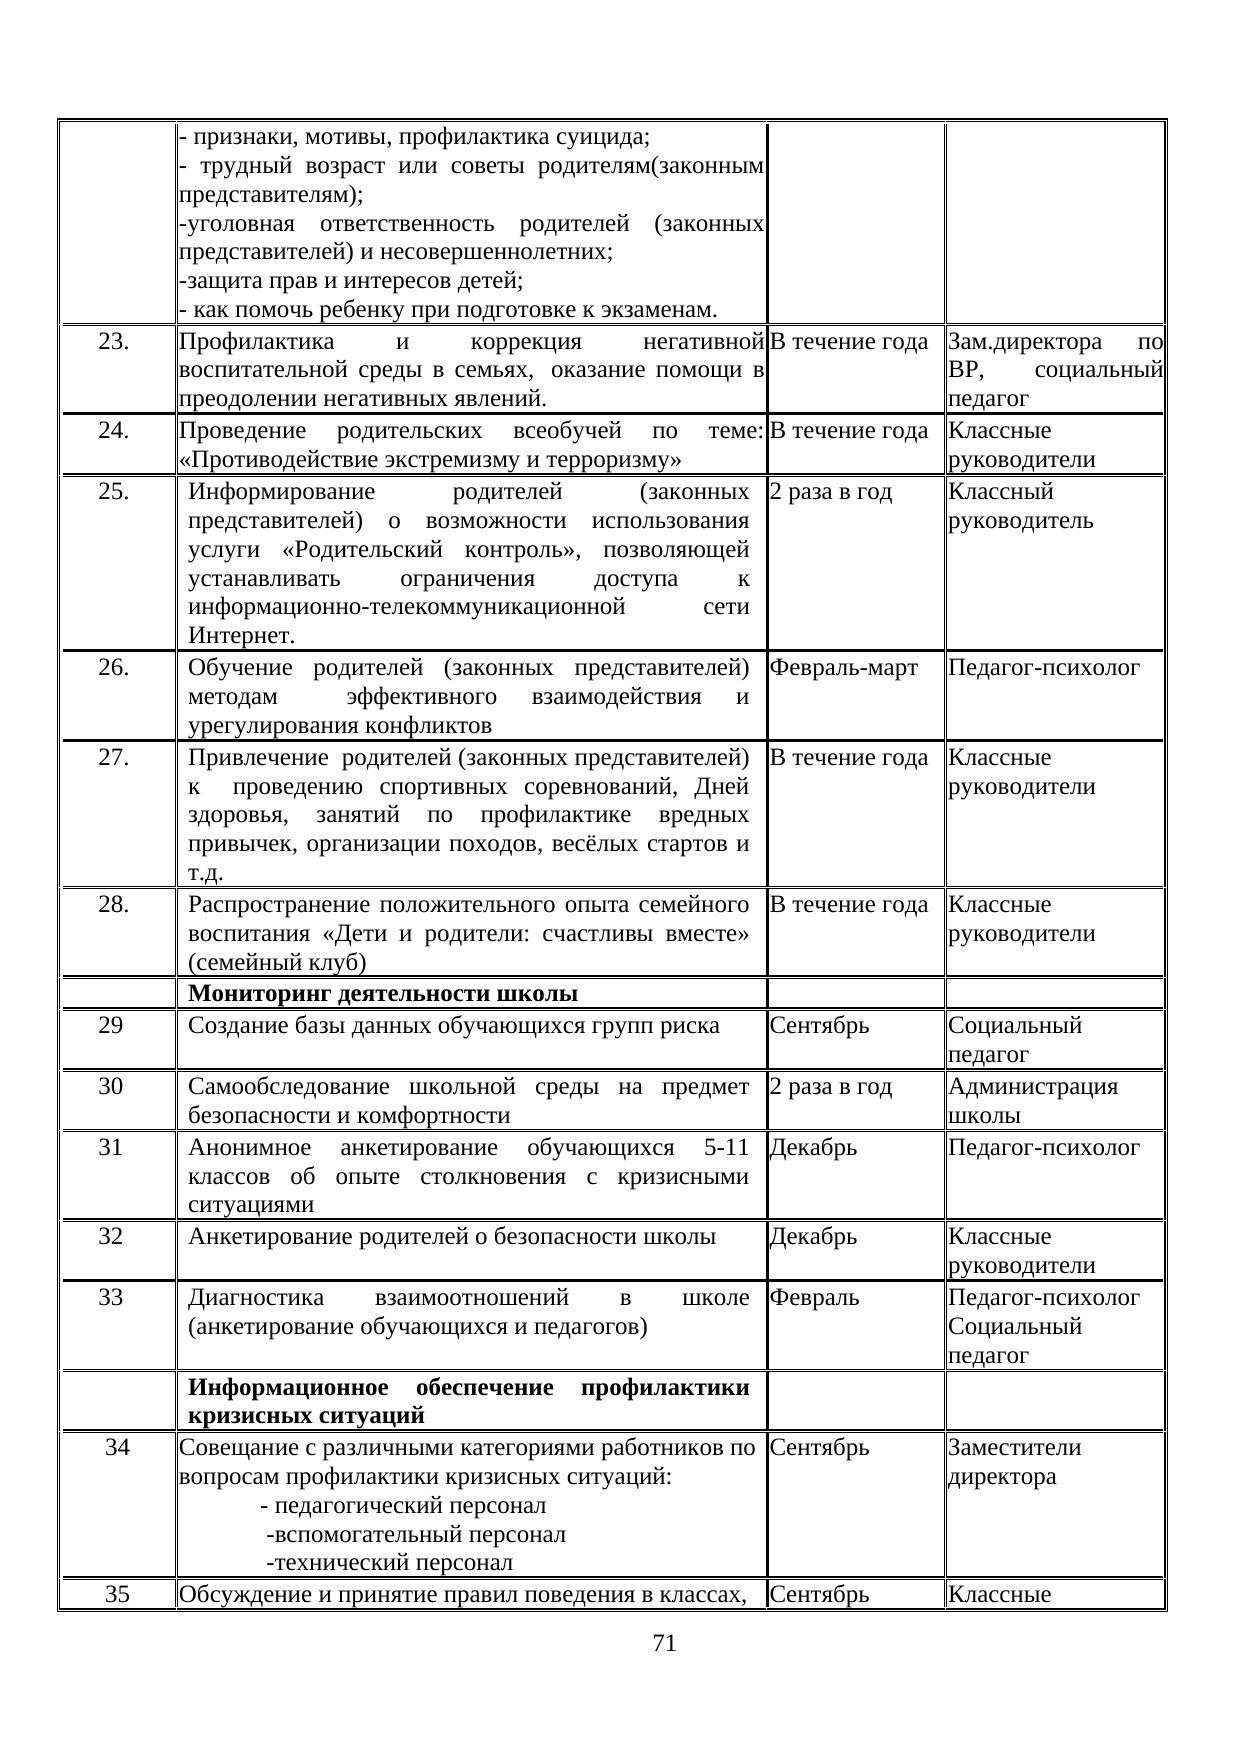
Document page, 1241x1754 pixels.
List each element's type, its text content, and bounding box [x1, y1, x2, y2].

table_cell Создание базы данных обучающихся групп риска [178, 1011, 766, 1068]
table_cell [58, 886, 176, 975]
table_cell 34 [60, 1429, 175, 1576]
table_cell [769, 1372, 944, 1429]
table_cell Диагностика взаимоотношений в школе (анкетирование обучающихся и педагогов) [178, 1282, 766, 1368]
table_cell 30 [60, 1068, 175, 1129]
table_cell Педагог-психолог Социальный педагог [947, 1279, 1164, 1368]
table_cell Классные руководители [946, 886, 1166, 975]
table_cell В течение года [769, 415, 944, 473]
table_cell Педагог-психолог [946, 1129, 1166, 1218]
table_cell 33 [60, 1279, 175, 1368]
table_cell Заместители директора [947, 1429, 1165, 1576]
table_cell Профилактика и коррекция негативной воспитательной среды в семьях, оказание помощи в преодолении негативных явлений. [178, 326, 766, 412]
table_cell Совещание с различными категориями работников по вопросам профилактики кризисных ситуаций: - педагогический персонал -вспомогательный персонал -технический персонал [178, 1433, 766, 1576]
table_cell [176, 120, 767, 323]
table_cell 29 [60, 1007, 175, 1068]
table_cell [947, 975, 1165, 1007]
table_cell Распространение положительного опыта семейного воспитания «Дети и родители: счастливы вместе» (семейный клуб) [178, 889, 766, 975]
table_cell [769, 979, 944, 1007]
table_cell Обучение родителей (законных представителей) методам эффективного взаимодействия и урегулирования конфликтов [178, 652, 766, 739]
table_cell Информационное обеспечение профилактики кризисных ситуаций [178, 1372, 766, 1429]
table_cell Классный руководитель [947, 473, 1165, 649]
table_cell [60, 412, 175, 473]
table_cell [60, 473, 175, 649]
table_cell Самообследование школьной среды на предмет безопасности и комфортности [178, 1072, 766, 1129]
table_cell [946, 122, 1164, 323]
table_cell Социальный педагог [947, 1007, 1165, 1068]
table_cell Декабрь [769, 1222, 944, 1279]
table_cell Сентябрь [767, 1580, 946, 1608]
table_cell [767, 122, 946, 323]
table_cell Анкетирование родителей о безопасности школы [178, 1222, 766, 1279]
table_cell 31 [58, 1129, 176, 1218]
table_cell Декабрь [769, 1132, 944, 1218]
table_cell Проведение родительских всеобучей по теме: «Противодействие экстремизму и терроризму» [178, 415, 766, 473]
table_cell Сентябрь [769, 1433, 944, 1576]
table_cell [60, 1369, 175, 1429]
table_cell В течение года [769, 326, 944, 412]
table_cell Привлечение родителей (законных представителей) к проведению спортивных соревнований, Дней здоровья, занятий по профилактике вредных привычек, организации походов, весёлых стартов и т.д. [178, 742, 766, 886]
table_cell [60, 739, 175, 886]
table_cell Февраль-март [769, 652, 944, 739]
table_cell [60, 649, 175, 739]
table_cell Педагог-психолог [947, 649, 1164, 739]
table_cell Классные руководители [947, 739, 1164, 886]
table_cell [60, 975, 175, 1007]
table_cell 2 раза в год [769, 1072, 944, 1129]
table_cell В течение года [769, 889, 944, 975]
table_cell Классные руководители [947, 1218, 1165, 1279]
table_cell [947, 1369, 1165, 1429]
table_cell Февраль [769, 1282, 944, 1368]
table_cell 2 раза в год [769, 477, 944, 649]
table_cell [58, 323, 176, 412]
table_cell Зам.директора по ВР, социальный педагог [946, 323, 1166, 412]
table_cell Администрация школы [947, 1068, 1165, 1129]
table_cell 32 [60, 1218, 175, 1279]
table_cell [176, 1580, 767, 1608]
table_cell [946, 1576, 1165, 1608]
table_cell Мониторинг деятельности школы [178, 979, 766, 1007]
table_cell Сентябрь [769, 1011, 944, 1068]
table_cell В течение года [769, 742, 944, 886]
table_cell [60, 122, 176, 323]
table_cell Классные руководители [947, 412, 1164, 473]
table_cell 35 [60, 1576, 176, 1608]
table_cell Анонимное анкетирование обучающихся 5-11 классов об опыте столкновения с кризисными ситуациями [178, 1132, 766, 1218]
table_cell Информирование родителей (законных представителей) о возможности использования услуги «Родительский контроль», позволяющей устанавливать ограничения доступа к информационно-телекоммуникационной сети Интернет. [178, 477, 766, 649]
